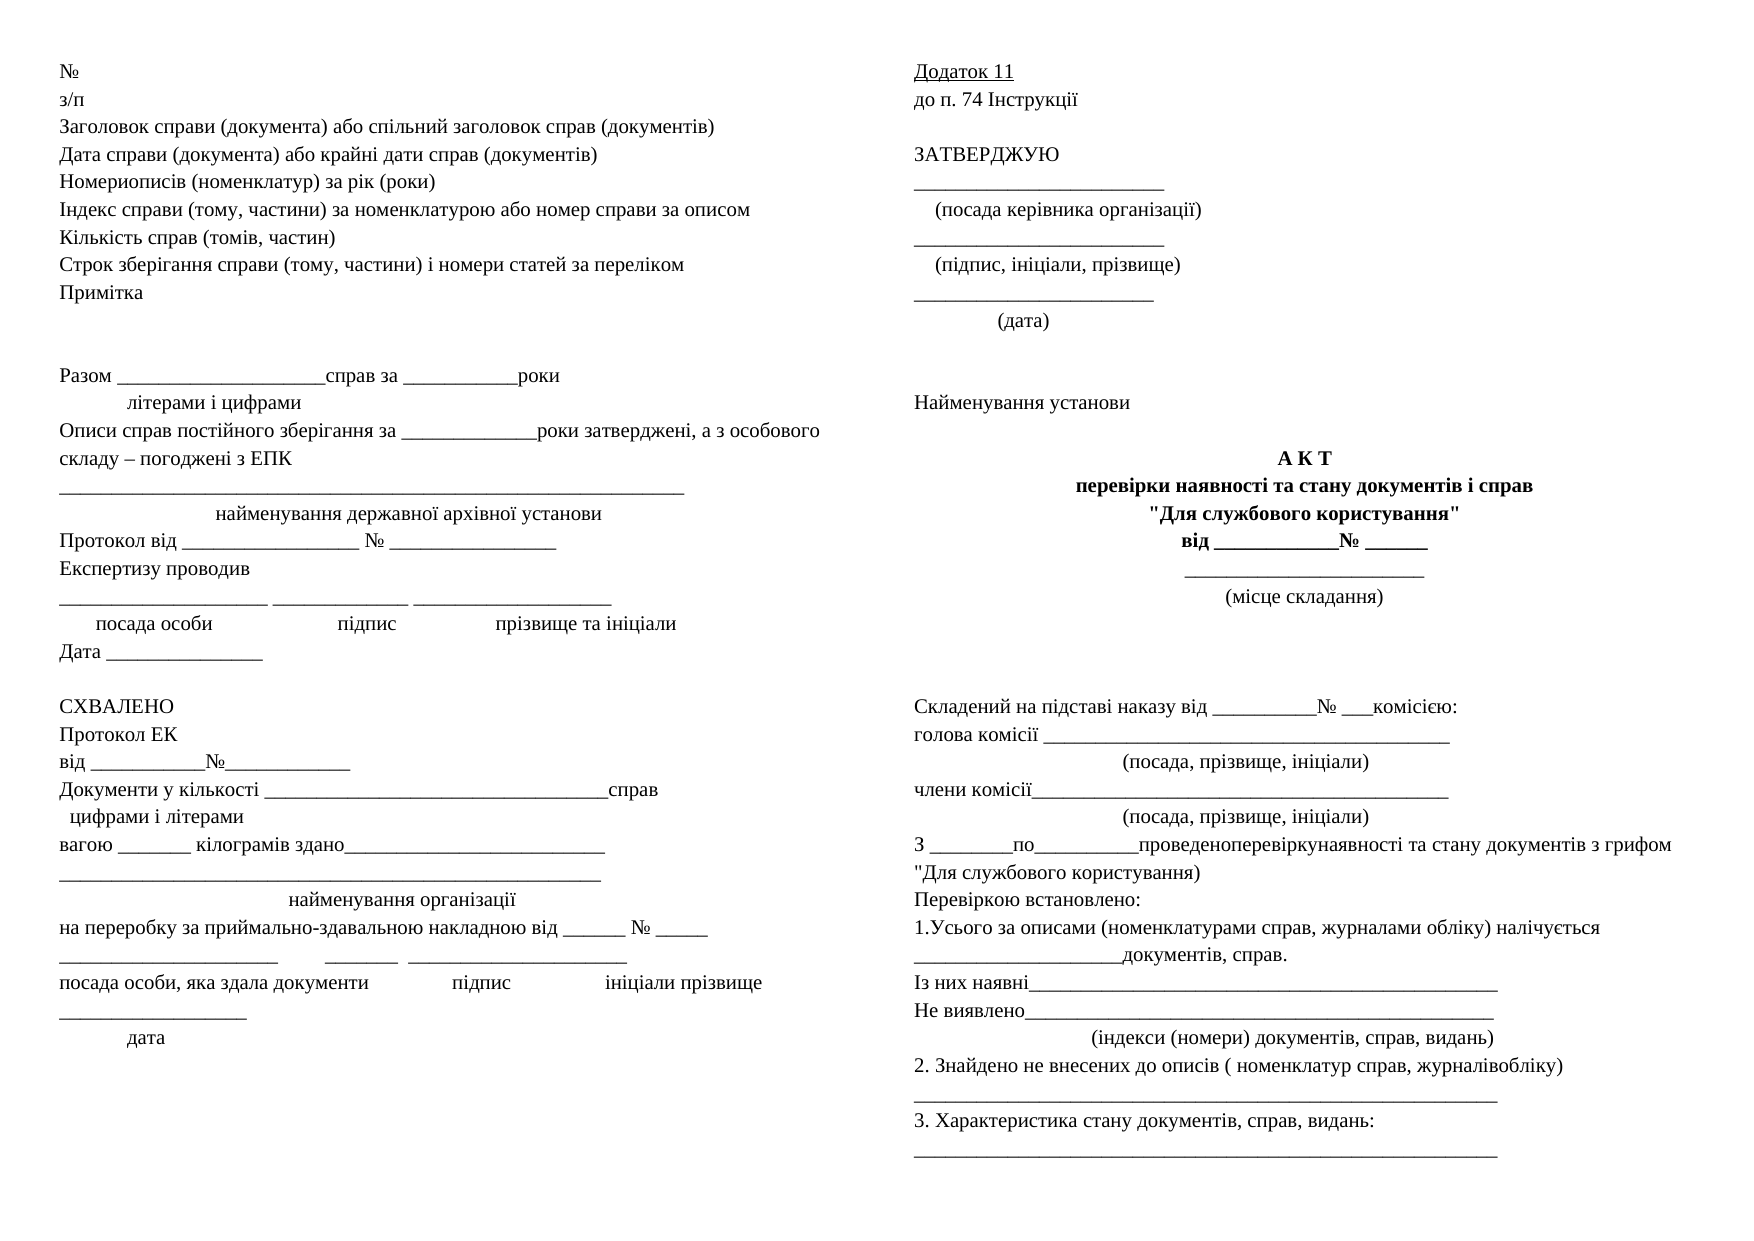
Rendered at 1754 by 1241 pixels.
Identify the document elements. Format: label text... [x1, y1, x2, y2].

text літерами і цифрами [59, 390, 840, 414]
text Індекс справи (тому, частини) за номенклатурою або номер справи за описом [59, 197, 840, 221]
text (дата) [914, 307, 1695, 332]
text Найменування установи [914, 390, 1695, 414]
text Із них наявні_____________________________________________ [914, 970, 1695, 994]
text 2. Знайдено не внесених до описів ( номенклатур справ, журналівобліку) ________________________________________________________ [914, 1053, 1695, 1104]
text ____________________ _____________ ___________________ [59, 583, 840, 608]
text Дата _______________ [59, 639, 840, 663]
text найменування державної архівної установи [59, 501, 840, 525]
text Експертизу проводив [59, 556, 840, 580]
text Додаток 11 [914, 59, 1695, 83]
text ____________________________________________________________ [59, 473, 840, 497]
text _____________________ _______ _____________________ [59, 942, 840, 966]
text _______________________ [914, 280, 1695, 304]
text найменування організації [59, 887, 840, 911]
text (посада, прізвище, ініціали) [914, 749, 1695, 773]
text Строк зберігання справи (тому, частини) і номери статей за переліком [59, 252, 840, 276]
text перевірки наявності та стану документів і справ [914, 473, 1695, 497]
text (місце складання) [914, 583, 1695, 608]
text ________________________________________________________ [914, 1136, 1695, 1160]
text Складений на підставі наказу від __________№ ___комісією: [914, 694, 1695, 718]
text з/п [59, 87, 840, 111]
text "Для службового користування" [914, 501, 1695, 525]
text посада особи підпис прізвище та ініціали [59, 611, 840, 635]
text до п. 74 Інструкції [914, 87, 1695, 111]
text (підпис, ініціали, прізвище) [914, 252, 1695, 276]
text Документи у кількості _________________________________справ [59, 777, 840, 801]
text Кількість справ (томів, частин) [59, 225, 840, 249]
text ________________________ [914, 169, 1695, 193]
text Заголовок справи (документа) або спільний заголовок справ (документів) [59, 114, 840, 138]
text № [59, 59, 840, 83]
text вагою _______ кілограмів здано_________________________ [59, 832, 840, 856]
text (індекси (номери) документів, справ, видань) [914, 1025, 1695, 1049]
text 3. Характеристика стану документів, справ, видань: [914, 1108, 1695, 1132]
text А К Т [914, 446, 1695, 469]
text Дата справи (документа) або крайні дати справ (документів) [59, 142, 840, 166]
text від ____________№ ______ [914, 528, 1695, 552]
text З ________по__________проведеноперевіркунаявності та стану документів з грифом "Для службового користування) [914, 832, 1695, 884]
text Протокол від _________________ № ________________ [59, 528, 840, 552]
text цифрами і літерами [59, 804, 840, 828]
text 1.Усього за описами (номенклатурами справ, журналами обліку) налічується ____________________документів, справ. [914, 915, 1695, 966]
text Не виявлено_____________________________________________ [914, 998, 1695, 1022]
text __________________ [59, 998, 840, 1022]
text Описи справ постійного зберігання за _____________роки затверджені, а з особового складу – погоджені з ЕПК [59, 418, 840, 469]
text (посада керівника організації) [914, 197, 1695, 221]
text Протокол ЕК [59, 722, 840, 746]
text Примітка [59, 280, 840, 304]
text члени комісії________________________________________ [914, 777, 1695, 801]
text від ___________№____________ [59, 749, 840, 773]
text Номериописів (номенклатур) за рік (роки) [59, 169, 840, 193]
text ________________________ [914, 225, 1695, 249]
text дата [59, 1025, 840, 1049]
text _______________________ [914, 556, 1695, 580]
text ЗАТВЕРДЖУЮ [914, 142, 1695, 166]
text Разом ____________________справ за ___________роки [59, 363, 840, 387]
text Перевіркою встановлено: [914, 887, 1695, 911]
text (посада, прізвище, ініціали) [914, 804, 1695, 828]
text посада особи, яка здала документи підпис ініціали прізвище [59, 970, 840, 994]
text голова комісії _______________________________________ [914, 722, 1695, 746]
text на переробку за приймально-здавальною накладною від ______ № _____ [59, 915, 840, 939]
text ____________________________________________________ [59, 859, 840, 884]
text СХВАЛЕНО [59, 694, 840, 718]
